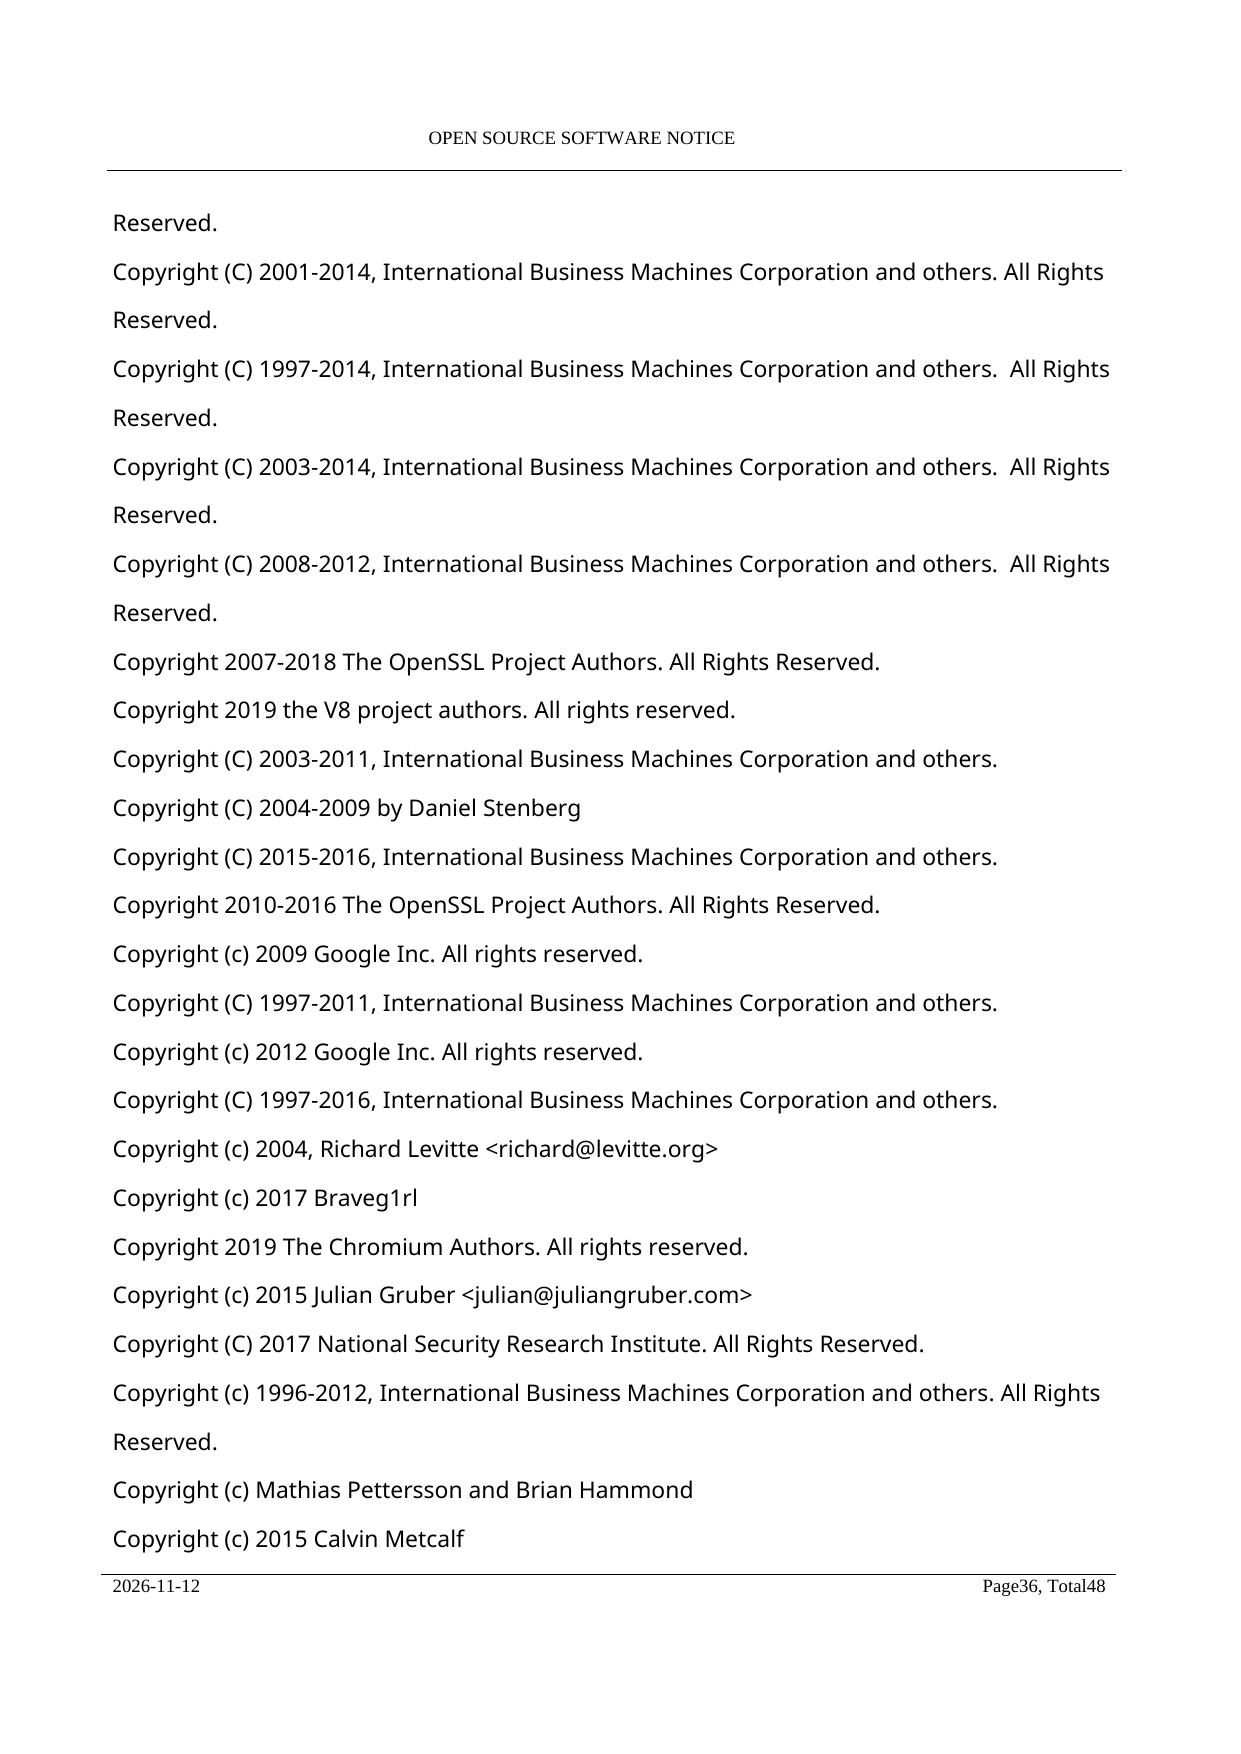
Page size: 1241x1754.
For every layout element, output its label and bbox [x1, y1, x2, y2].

text [112, 206, 1128, 1555]
